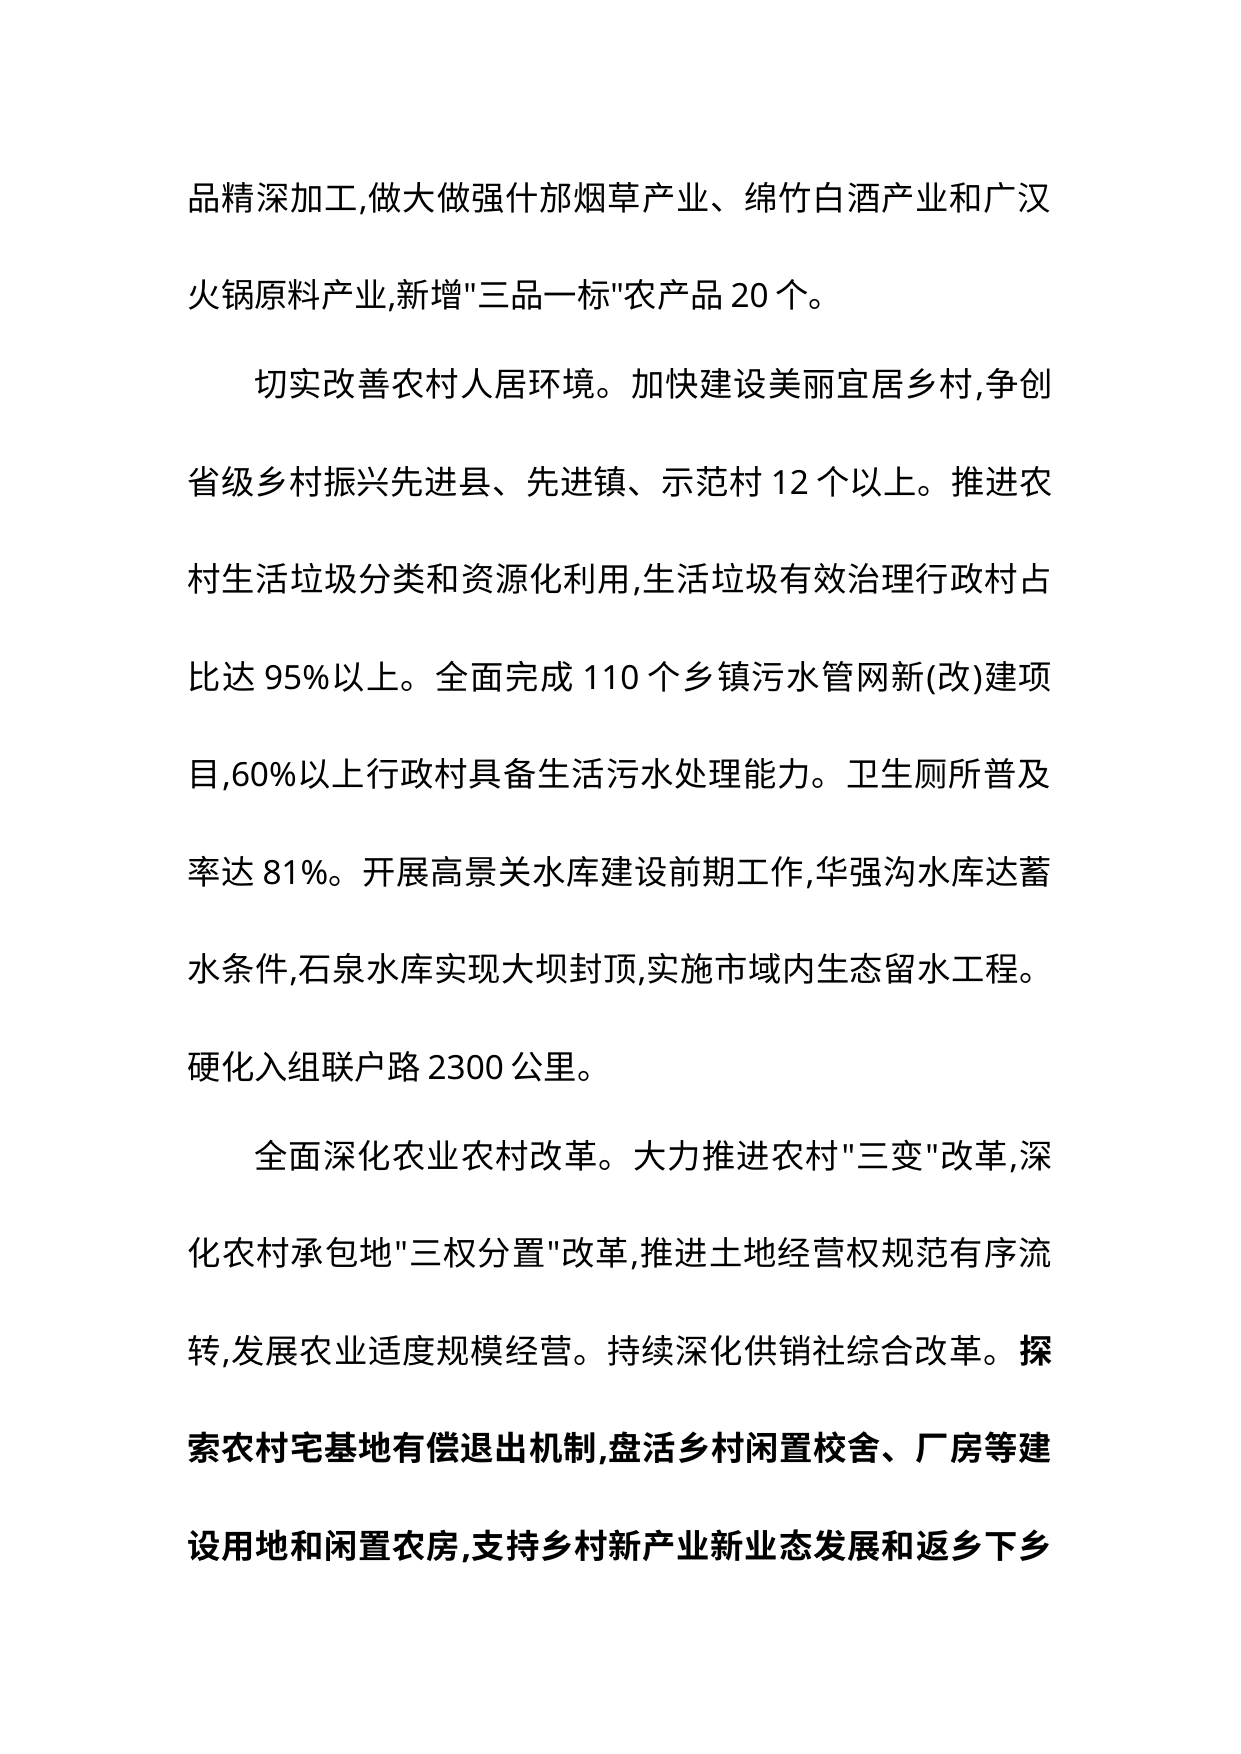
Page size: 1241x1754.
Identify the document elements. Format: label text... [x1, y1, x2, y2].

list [187, 1121, 1053, 1576]
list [187, 163, 1053, 326]
list 切实改善农村人居环境。加快建设美丽宜居乡村,争创省级乡村振兴先进县、先进镇、示范村12个以上。推进农村生活垃圾分类和资源化利用,生活垃圾有效治理行政村占比达95%以上。全面完成110个乡镇污水管网新(改)建项目,60%以上行政村具备生活污水处理能力。卫生厕所普及率达81%。开展高景关水库建设前期工作,华强沟水库达蓄水条件,石泉水库实现大坝封顶,实施市域内生态留水工程。硬化入组联户路2300公里。 [187, 350, 1053, 1097]
